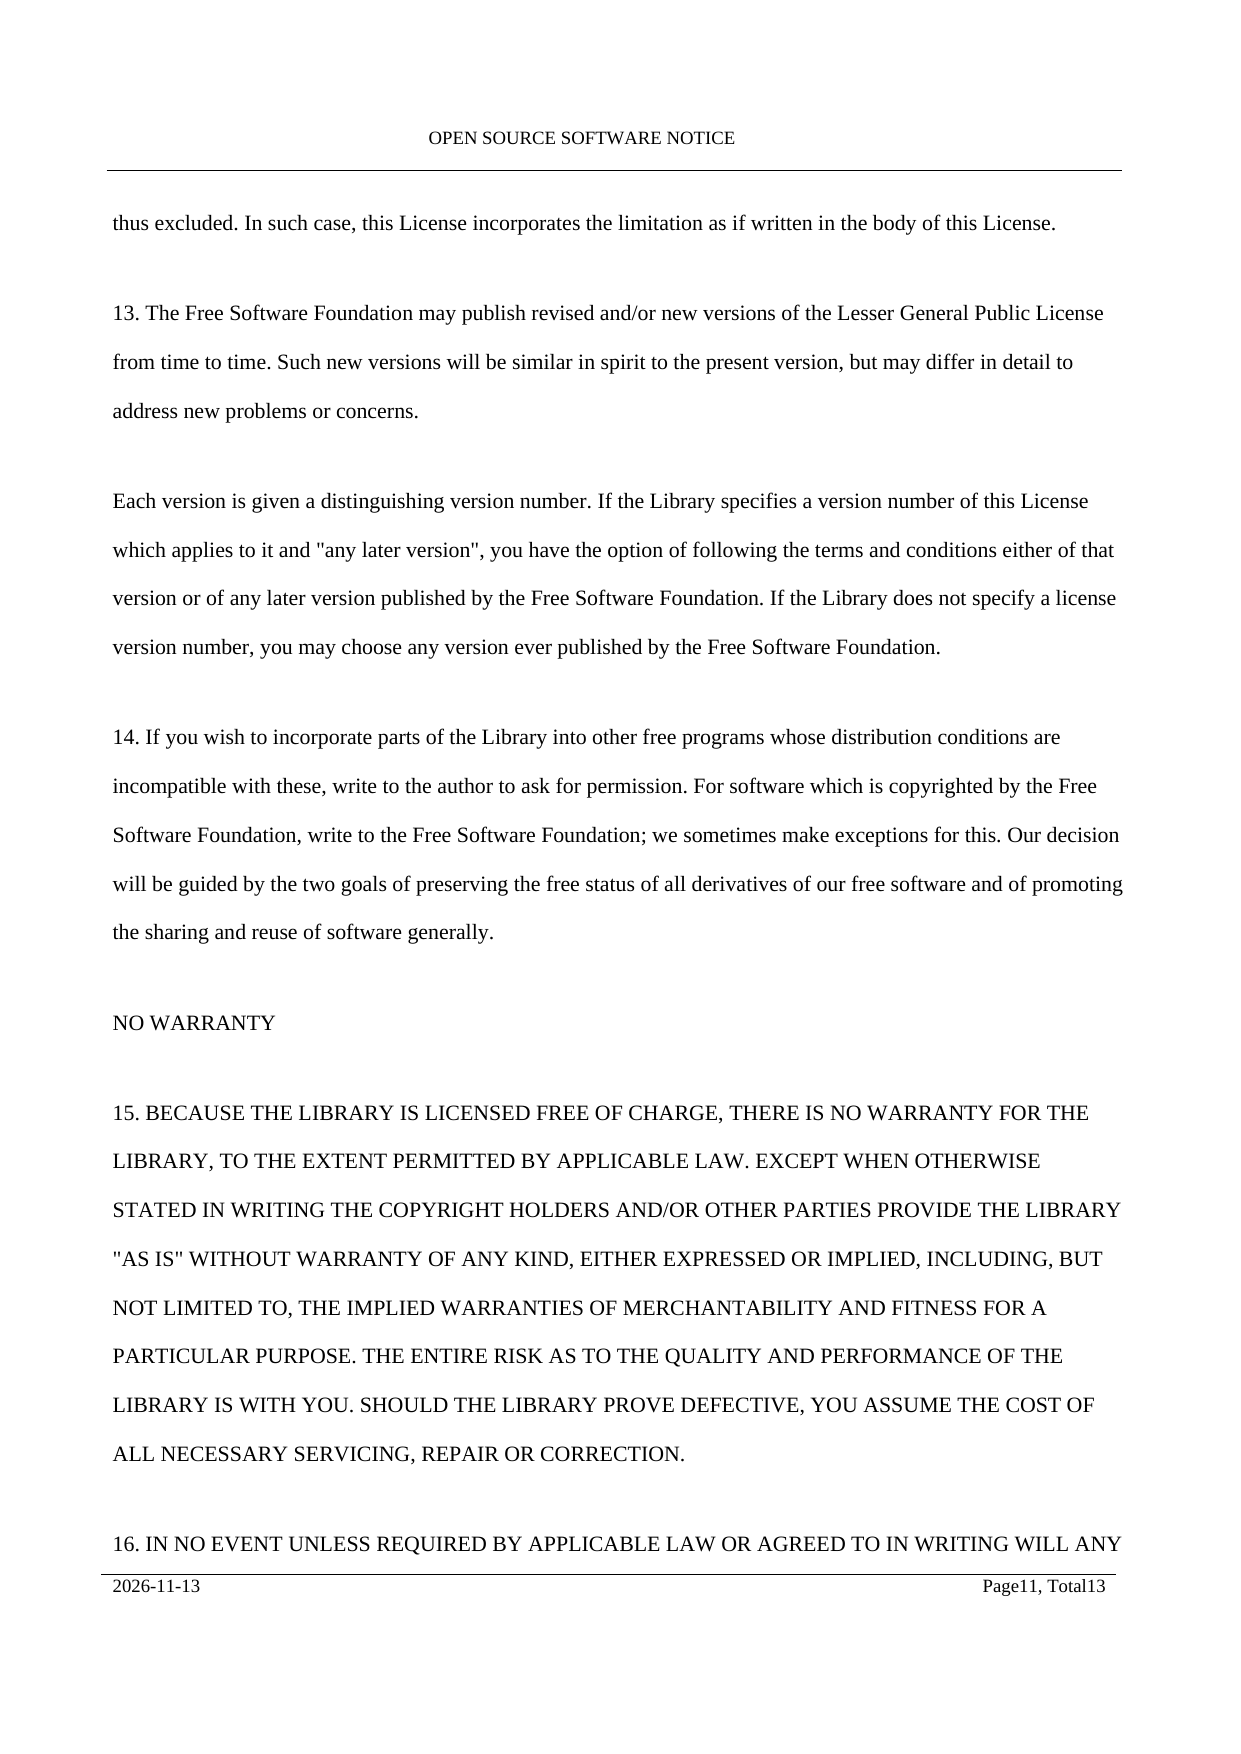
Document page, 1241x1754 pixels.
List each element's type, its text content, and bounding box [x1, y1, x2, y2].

text 15. BECAUSE THE LIBRARY IS LICENSED FREE OF CHARGE, THERE IS NO WARRANTY FOR THE LIBRARY, TO THE EXTENT PERMITTED BY APPLICABLE LAW. EXCEPT WHEN OTHERWISE STATED IN WRITING THE COPYRIGHT HOLDERS AND/OR OTHER PARTIES PROVIDE THE LIBRARY "AS IS" WITHOUT WARRANTY OF ANY KIND, EITHER EXPRESSED OR IMPLIED, INCLUDING, BUT NOT LIMITED TO, THE IMPLIED WARRANTIES OF MERCHANTABILITY AND FITNESS FOR A PARTICULAR PURPOSE. THE ENTIRE RISK AS TO THE QUALITY AND PERFORMANCE OF THE LIBRARY IS WITH YOU. SHOULD THE LIBRARY PROVE DEFECTIVE, YOU ASSUME THE COST OF ALL NECESSARY SERVICING, REPAIR OR CORRECTION. [112, 1096, 1128, 1470]
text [112, 206, 1128, 239]
text NO WARRANTY [112, 1006, 1128, 1038]
text 14. If you wish to incorporate parts of the Library into other free programs whose distribution conditions are incompatible with these, write to the author to ask for permission. For software which is copyrighted by the Free Software Foundation, write to the Free Software Foundation; we sometimes make exceptions for this. Our decision will be guided by the two goals of preserving the free status of all derivatives of our free software and of promoting the sharing and reuse of software generally. [112, 721, 1128, 948]
text Each version is given a distinguishing version number. If the Library specifies a version number of this License which applies to it and "any later version", you have the option of following the terms and conditions either of that version or of any later version published by the Free Software Foundation. If the Library does not specify a license version number, you may choose any version ever published by the Free Software Foundation. [112, 484, 1128, 663]
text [112, 1528, 1128, 1560]
text 13. The Free Software Foundation may publish revised and/or new versions of the Lesser General Public License from time to time. Such new versions will be similar in spirit to the present version, but may differ in detail to address new problems or concerns. [112, 297, 1128, 427]
